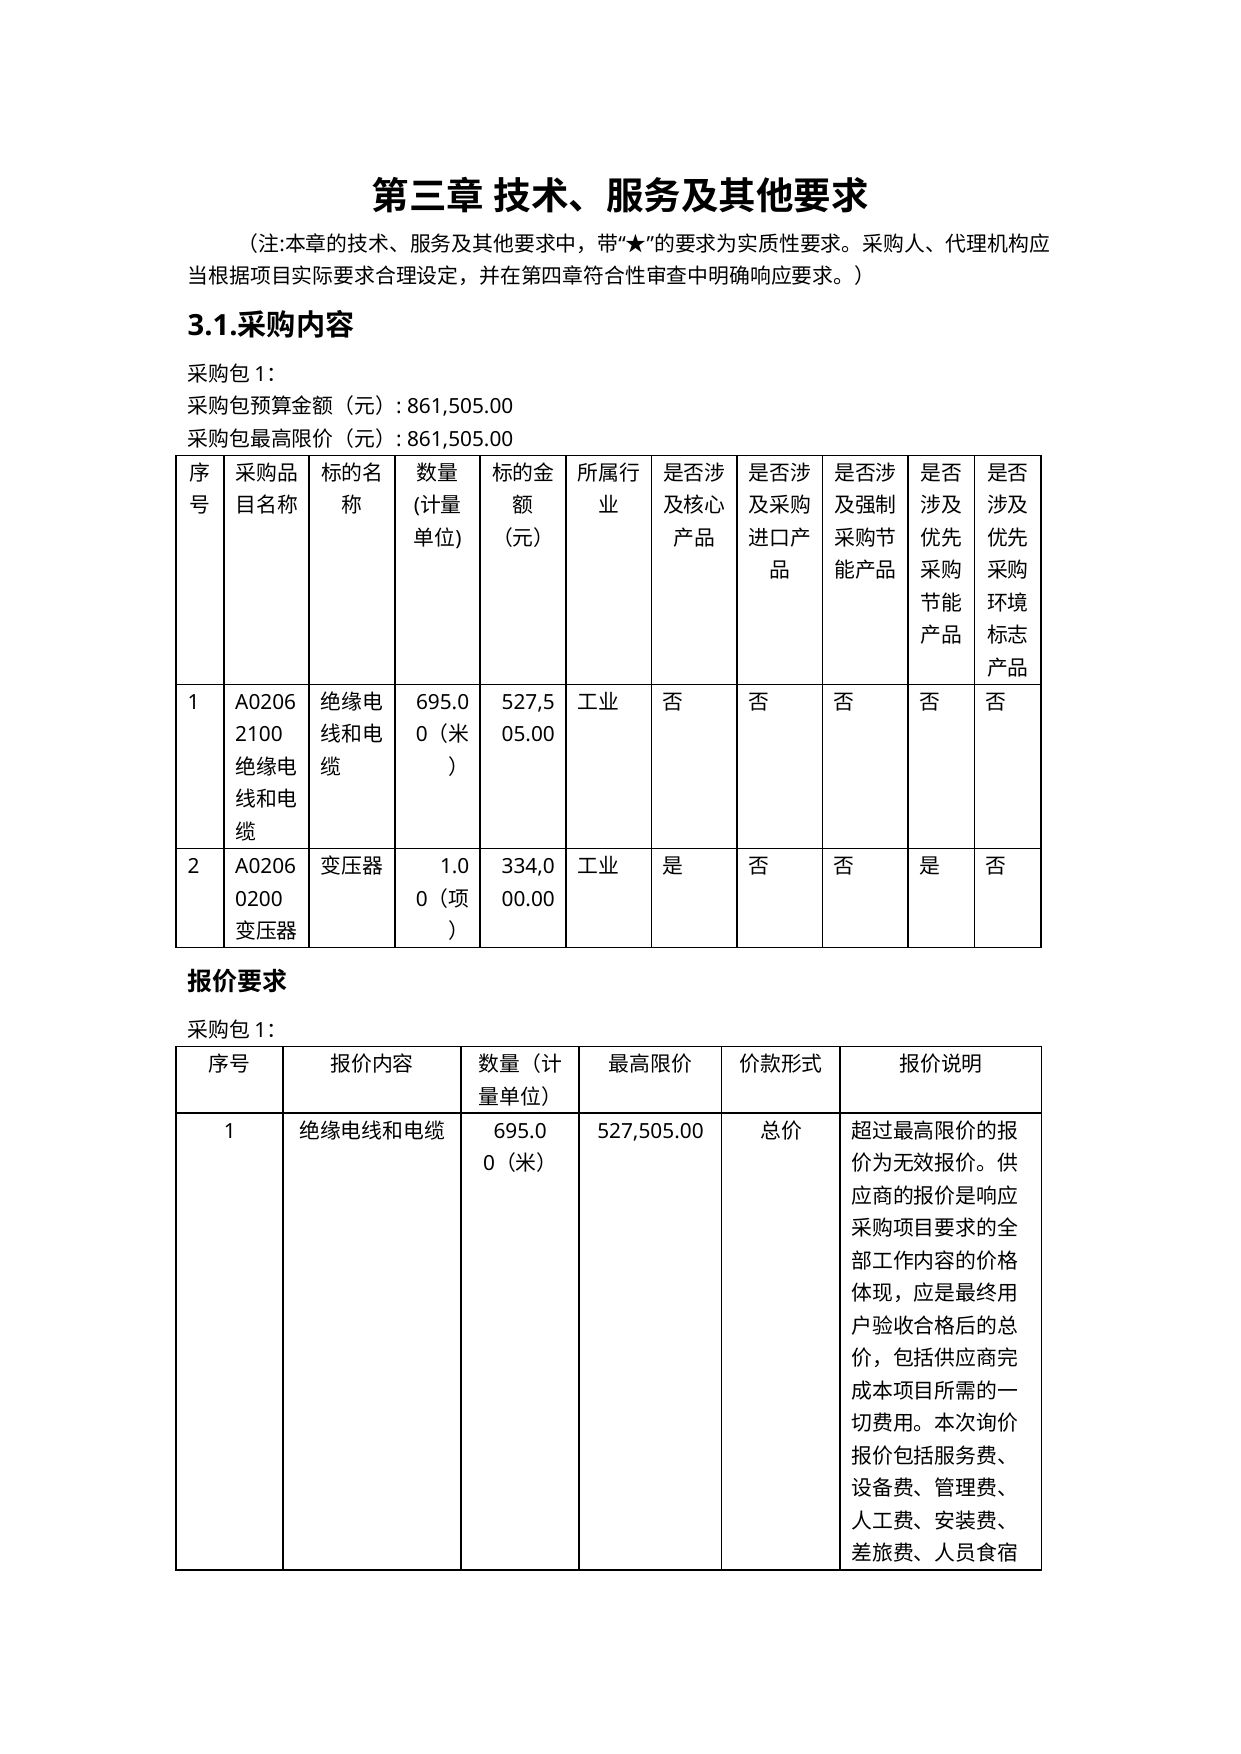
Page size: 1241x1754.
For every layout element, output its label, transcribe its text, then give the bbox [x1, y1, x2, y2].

table_cell 工业 [567, 685, 651, 848]
table_header 标的金额 （元） [481, 456, 565, 683]
table_header 是否涉及强制采购节能产品 [823, 456, 907, 683]
table_cell 334,000.00 [481, 849, 565, 947]
table_cell 是 [909, 849, 974, 947]
table_header 报价内容 [284, 1047, 460, 1112]
table_cell 否 [823, 685, 907, 848]
table_cell 1.00（项） [396, 849, 479, 947]
table_cell 否 [975, 849, 1040, 947]
text 采购包预算金额（元）: 861,505.00 [187, 389, 1053, 422]
table_header 序号 [177, 1047, 282, 1112]
table_header 采购品目名称 [225, 456, 308, 683]
table_header 是否涉及采购进口产品 [738, 456, 822, 683]
table_cell 1 [177, 1114, 282, 1569]
table_cell 工业 [567, 849, 651, 947]
table_cell 否 [738, 849, 822, 947]
table_cell 绝缘电线和电缆 [310, 685, 394, 848]
table_header 标的名称 [310, 456, 394, 683]
table_cell 否 [975, 685, 1040, 848]
table_cell 527,505.00 [481, 685, 565, 848]
table_header 价款形式 [722, 1047, 839, 1112]
table_cell 695.00（米） [462, 1114, 578, 1569]
table_cell 是 [652, 849, 736, 947]
table_header 所属行业 [567, 456, 651, 683]
table_header 数量 (计量单位) [396, 456, 479, 683]
table_cell 527,505.00 [580, 1114, 721, 1569]
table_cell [841, 1114, 1041, 1569]
table_header 数量（计量单位） [462, 1047, 578, 1112]
text 3.1.采购内容 [187, 292, 1053, 357]
table_header 是否涉及优先采购环境标志产品 [975, 456, 1040, 683]
table_cell 否 [909, 685, 974, 848]
text （注:本章的技术、服务及其他要求中，带“★”的要求为实质性要求。采购人、代理机构应当根据项目实际要求合理设定，并在第四章符合性审查中明确响应要求。） [187, 227, 1053, 292]
table_header 最高限价 [580, 1047, 721, 1112]
table_cell 1 [177, 685, 223, 848]
table_cell 总价 [722, 1114, 839, 1569]
text 第三章 技术、服务及其他要求 [187, 162, 1053, 227]
table_header 报价说明 [841, 1047, 1041, 1112]
table_header 序号 [177, 456, 223, 683]
text 采购包1： [187, 1013, 1053, 1046]
text 采购包最高限价（元）: 861,505.00 [187, 422, 1053, 454]
table_cell A02060200 变压器 [225, 849, 308, 947]
table_header 是否涉及优先采购节能产品 [909, 456, 974, 683]
text 报价要求 [187, 948, 1053, 1013]
table_cell 2 [177, 849, 223, 947]
table_cell 绝缘电线和电缆 [284, 1114, 460, 1569]
table_cell A02062100 绝缘电线和电缆 [225, 685, 308, 848]
table_cell 695.00（米） [396, 685, 479, 848]
table_cell 否 [738, 685, 822, 848]
table_header 是否涉及核心产品 [652, 456, 736, 683]
text 采购包1： [187, 357, 1053, 389]
table_cell 变压器 [310, 849, 394, 947]
table_cell 否 [823, 849, 907, 947]
table_cell 否 [652, 685, 736, 848]
